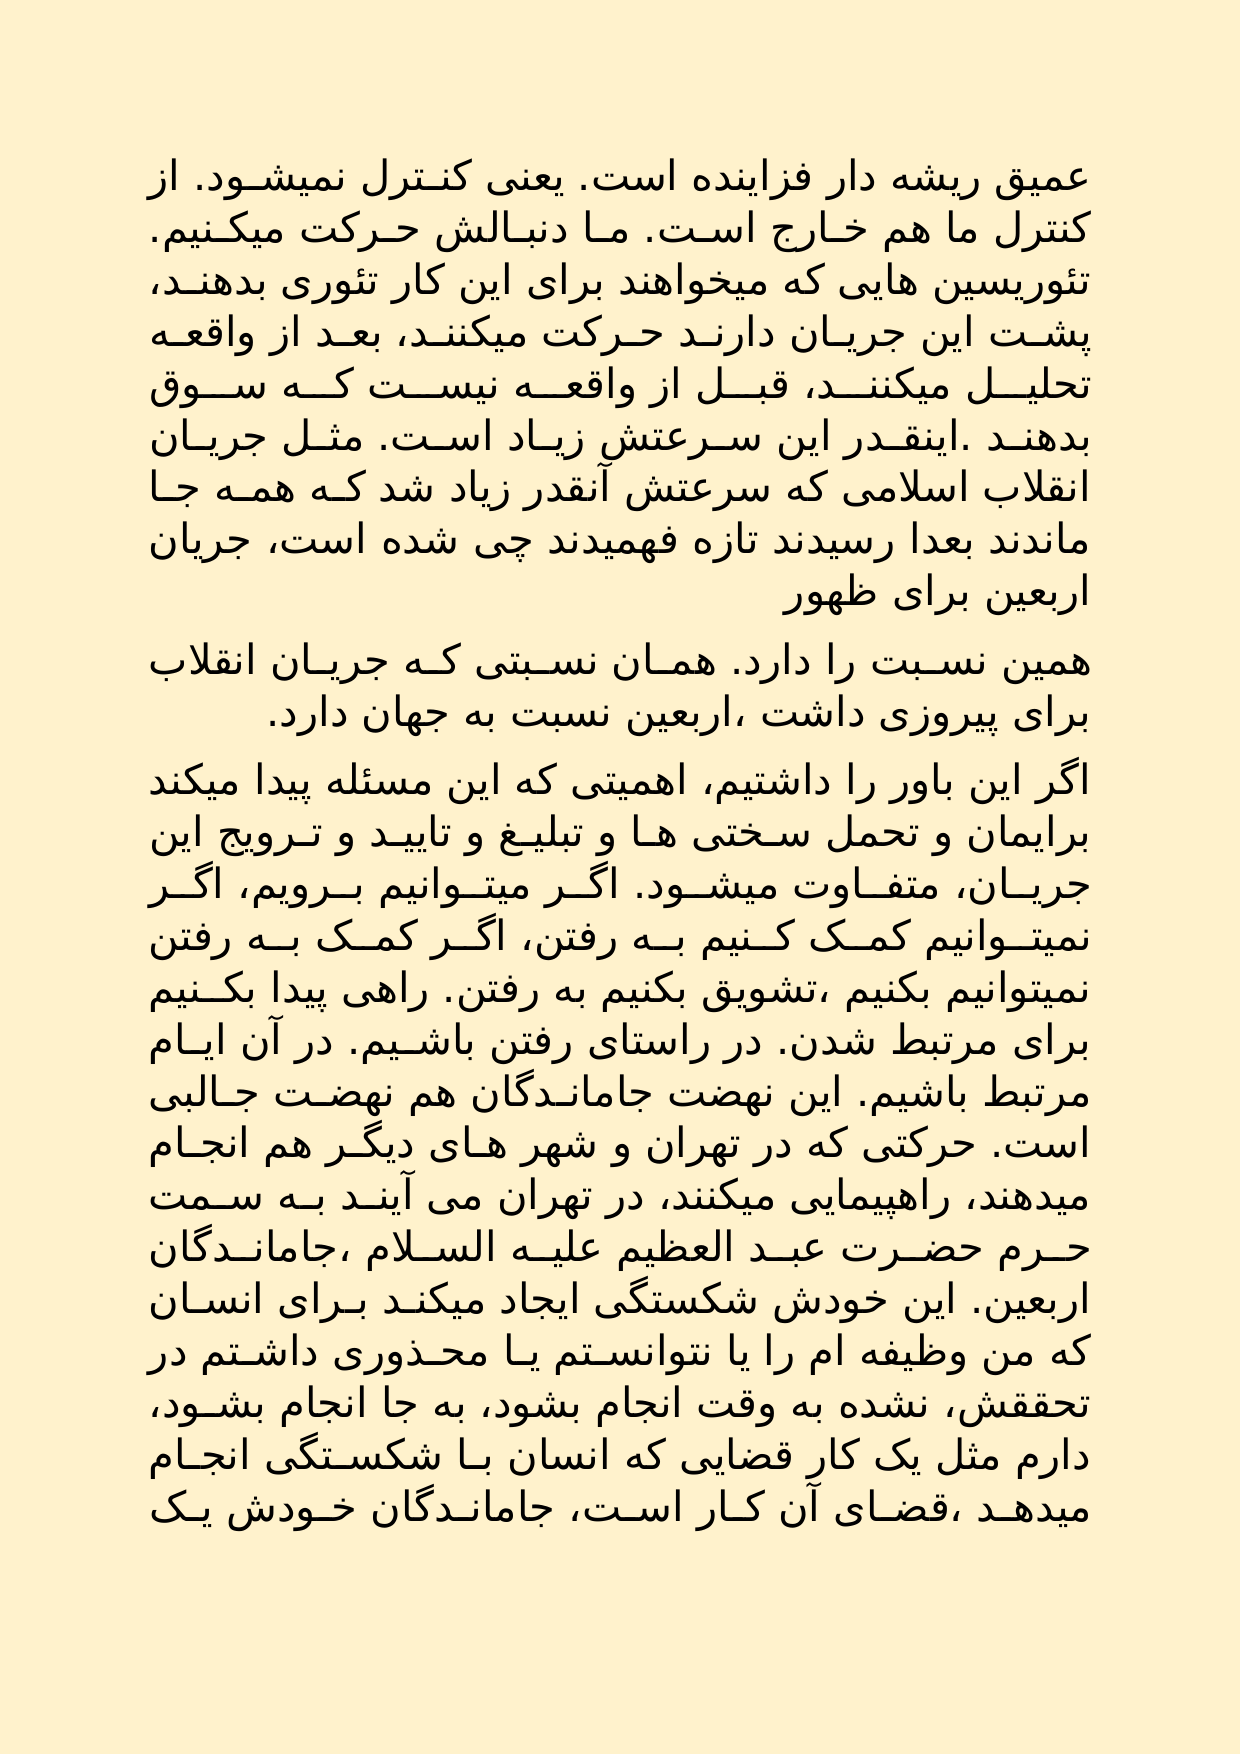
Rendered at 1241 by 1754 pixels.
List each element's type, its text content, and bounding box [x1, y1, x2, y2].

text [149, 756, 1092, 1531]
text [149, 152, 1092, 615]
text همین نسبت را دارد. همان نسبتی که جریان انقلاب برای پیروزی داشت ،اربعین نسبت به جهان دارد. [149, 636, 1092, 736]
